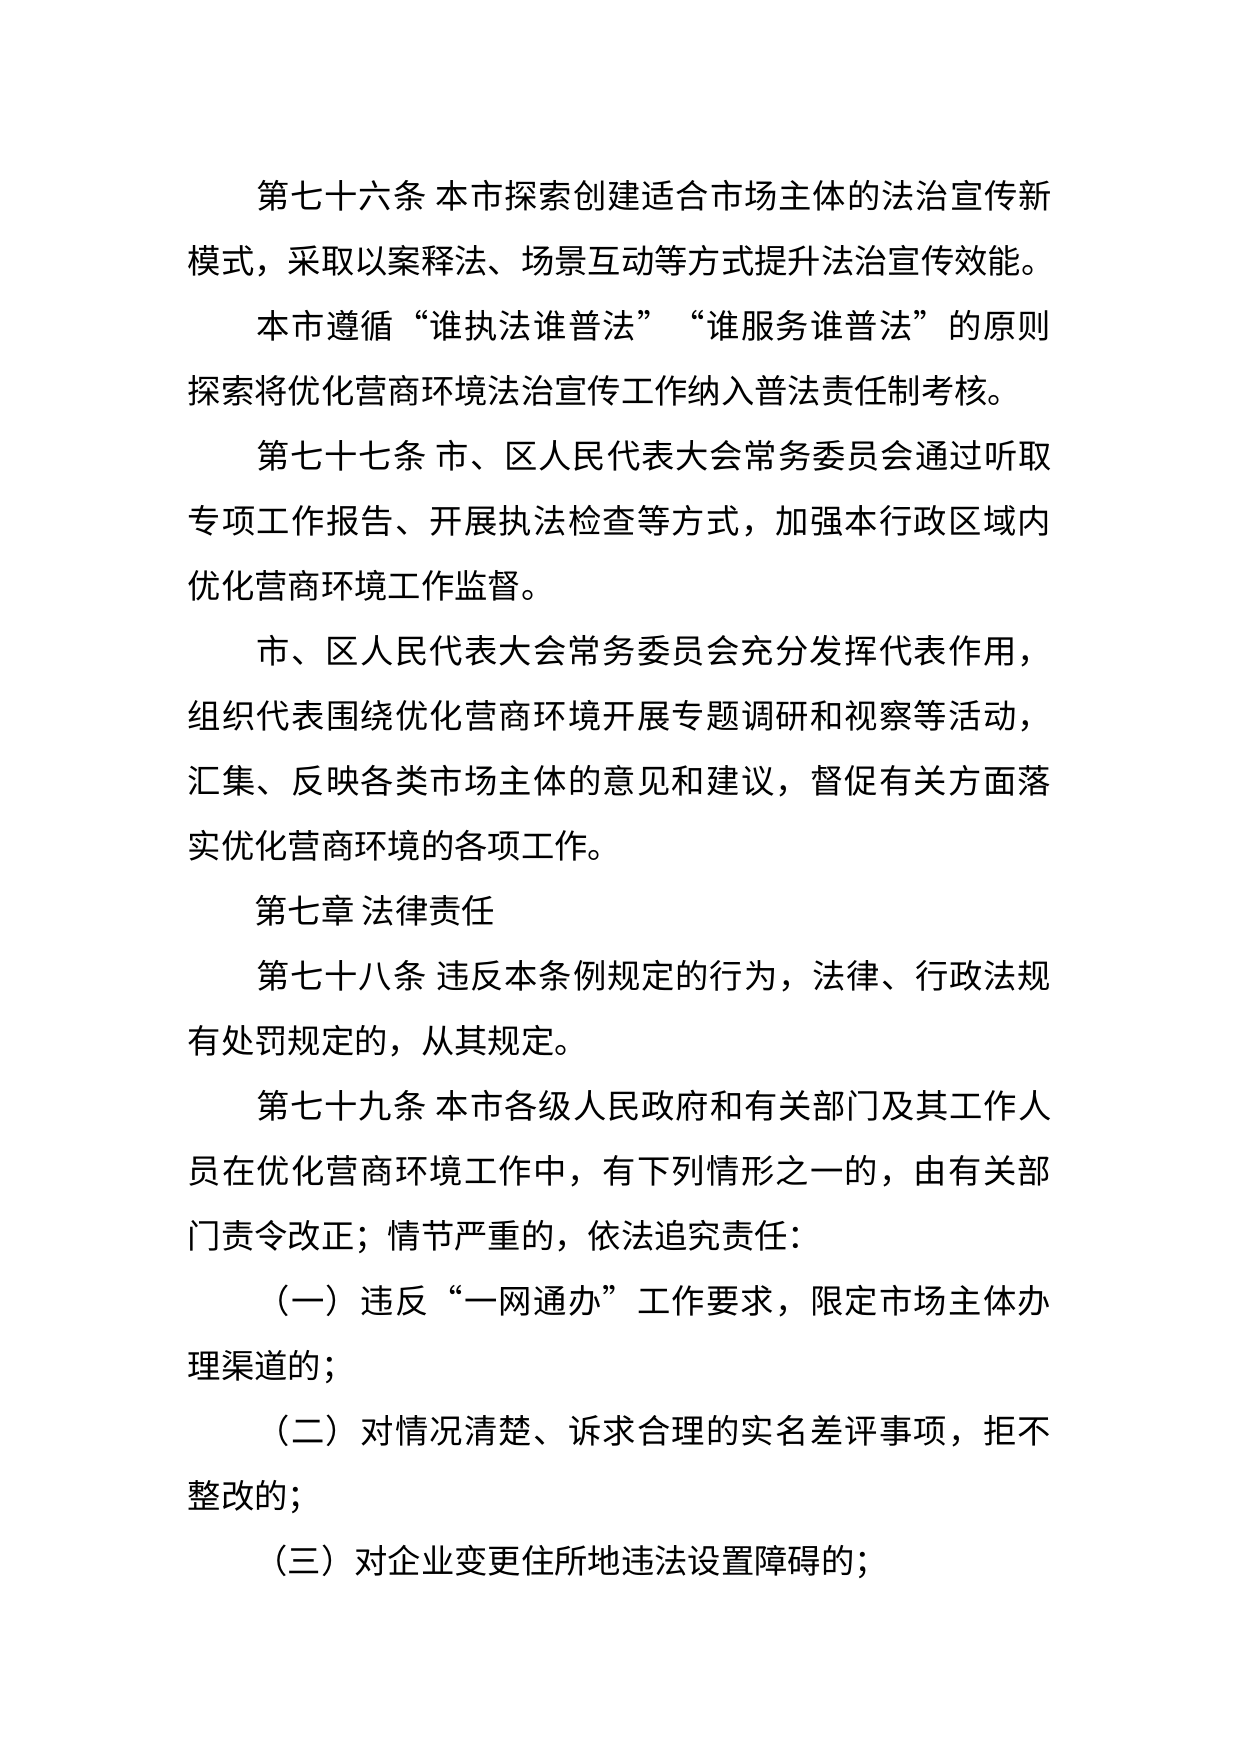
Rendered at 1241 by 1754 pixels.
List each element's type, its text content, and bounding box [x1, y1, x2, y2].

text 第七十八条 违反本条例规定的行为，法律、行政法规有处罚规定的，从其规定。 [187, 942, 1053, 1072]
text 第七十九条 本市各级人民政府和有关部门及其工作人员在优化营商环境工作中，有下列情形之一的，由有关部门责令改正；情节严重的，依法追究责任： [187, 1072, 1053, 1267]
text （三）对企业变更住所地违法设置障碍的； [187, 1527, 1053, 1592]
text 第七十七条 市、区人民代表大会常务委员会通过听取专项工作报告、开展执法检查等方式，加强本行政区域内优化营商环境工作监督。 [187, 422, 1053, 617]
text 市、区人民代表大会常务委员会充分发挥代表作用，组织代表围绕优化营商环境开展专题调研和视察等活动，汇集、反映各类市场主体的意见和建议，督促有关方面落实优化营商环境的各项工作。 [187, 617, 1053, 877]
text 第七章 法律责任 [187, 877, 1053, 942]
text （一）违反“一网通办”工作要求，限定市场主体办理渠道的； [187, 1267, 1053, 1397]
text 第七十六条 本市探索创建适合市场主体的法治宣传新模式，采取以案释法、场景互动等方式提升法治宣传效能。 [187, 162, 1053, 292]
text 本市遵循“谁执法谁普法”“谁服务谁普法”的原则，探索将优化营商环境法治宣传工作纳入普法责任制考核。 [187, 292, 1053, 422]
text （二）对情况清楚、诉求合理的实名差评事项，拒不整改的； [187, 1397, 1053, 1527]
